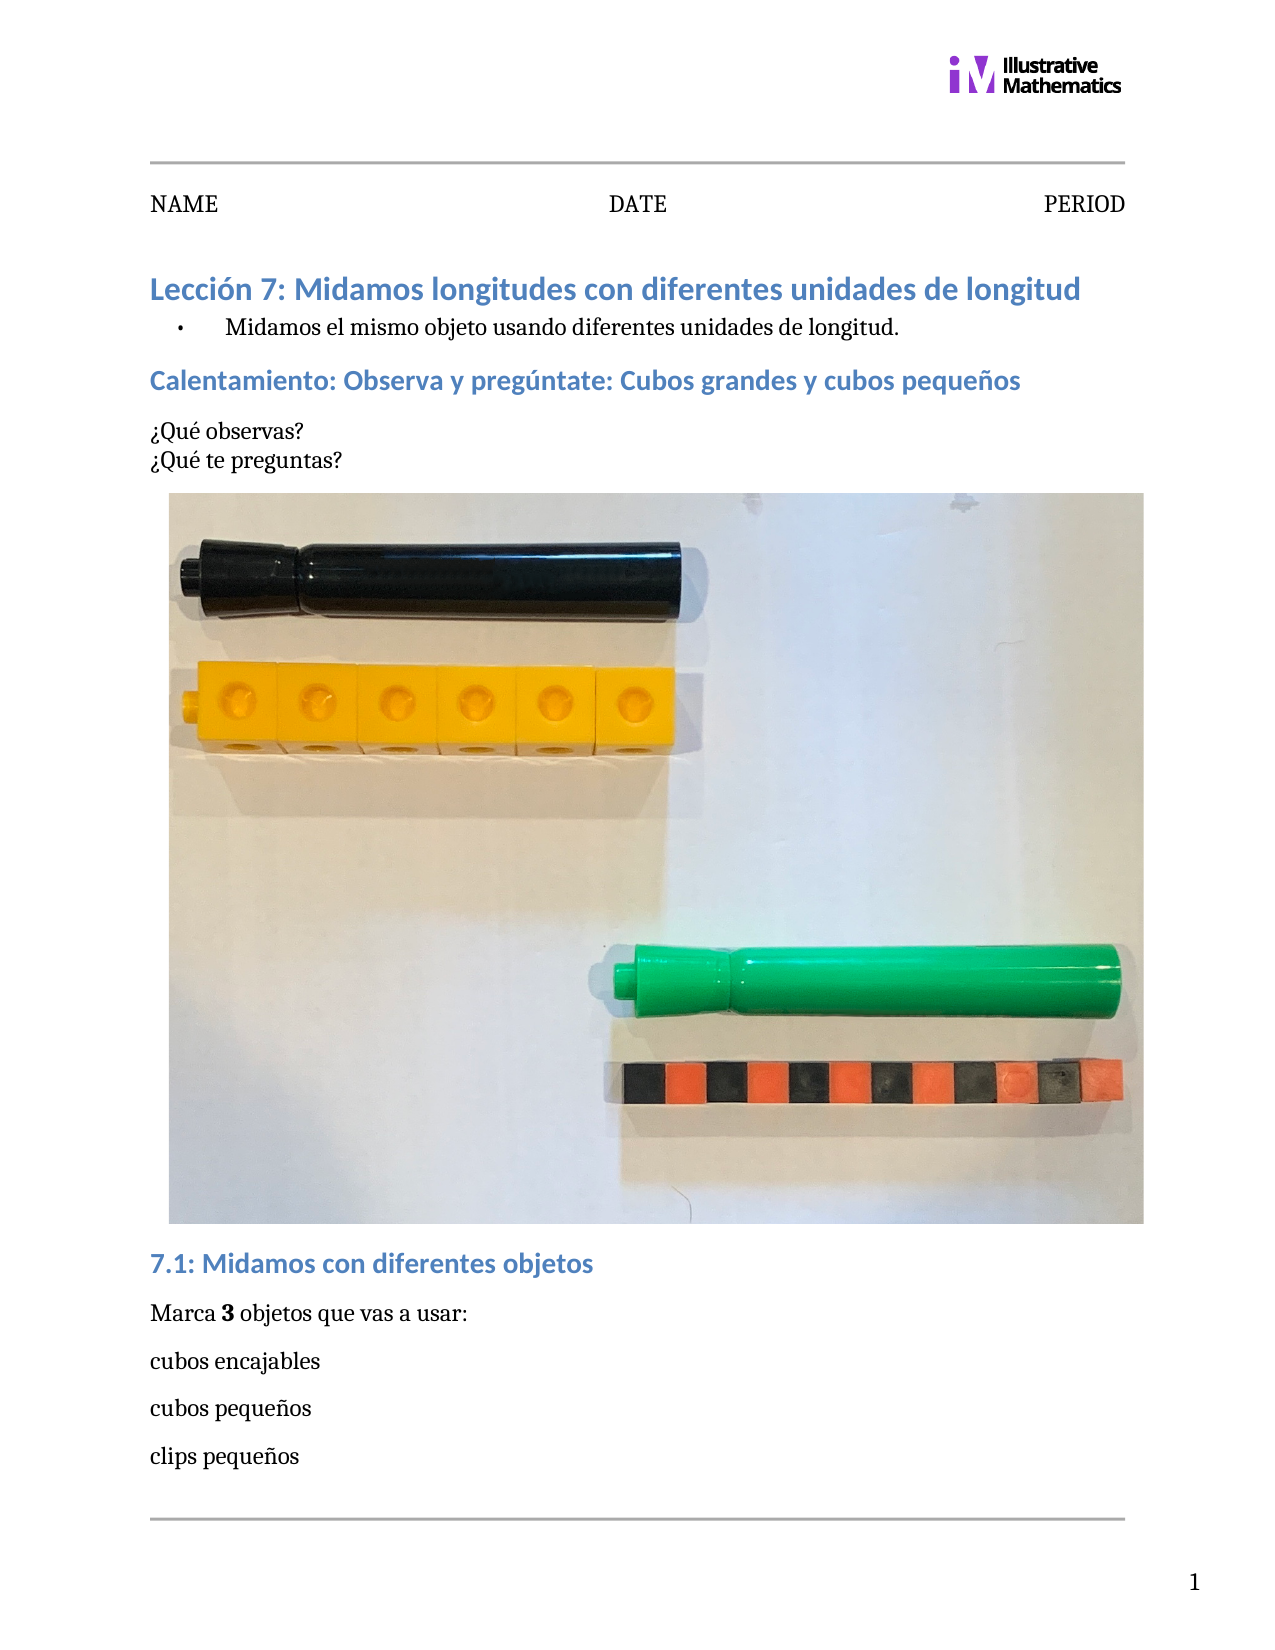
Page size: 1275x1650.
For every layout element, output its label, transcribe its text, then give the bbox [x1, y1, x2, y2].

text ¿Qué observas? ¿Qué te preguntas? [150, 417, 1125, 474]
text Marca 3 objetos que vas a usar: [150, 1299, 1125, 1328]
text cubos encajables [150, 1347, 1125, 1375]
text clips pequeños [150, 1442, 1125, 1470]
list Midamos el mismo objeto usando diferentes unidades de longitud. [175, 313, 1125, 342]
text cubos pequeños [150, 1394, 1125, 1423]
picture [949, 55, 1121, 93]
subtitle Lección 7: Midamos longitudes con diferentes unidades de longitud [150, 268, 1125, 309]
subtitle 7.1: Midamos con diferentes objetos [150, 1245, 1125, 1280]
subtitle Calentamiento: Observa y pregúntate: Cubos grandes y cubos pequeños [150, 362, 1125, 398]
picture [168, 493, 1144, 1224]
